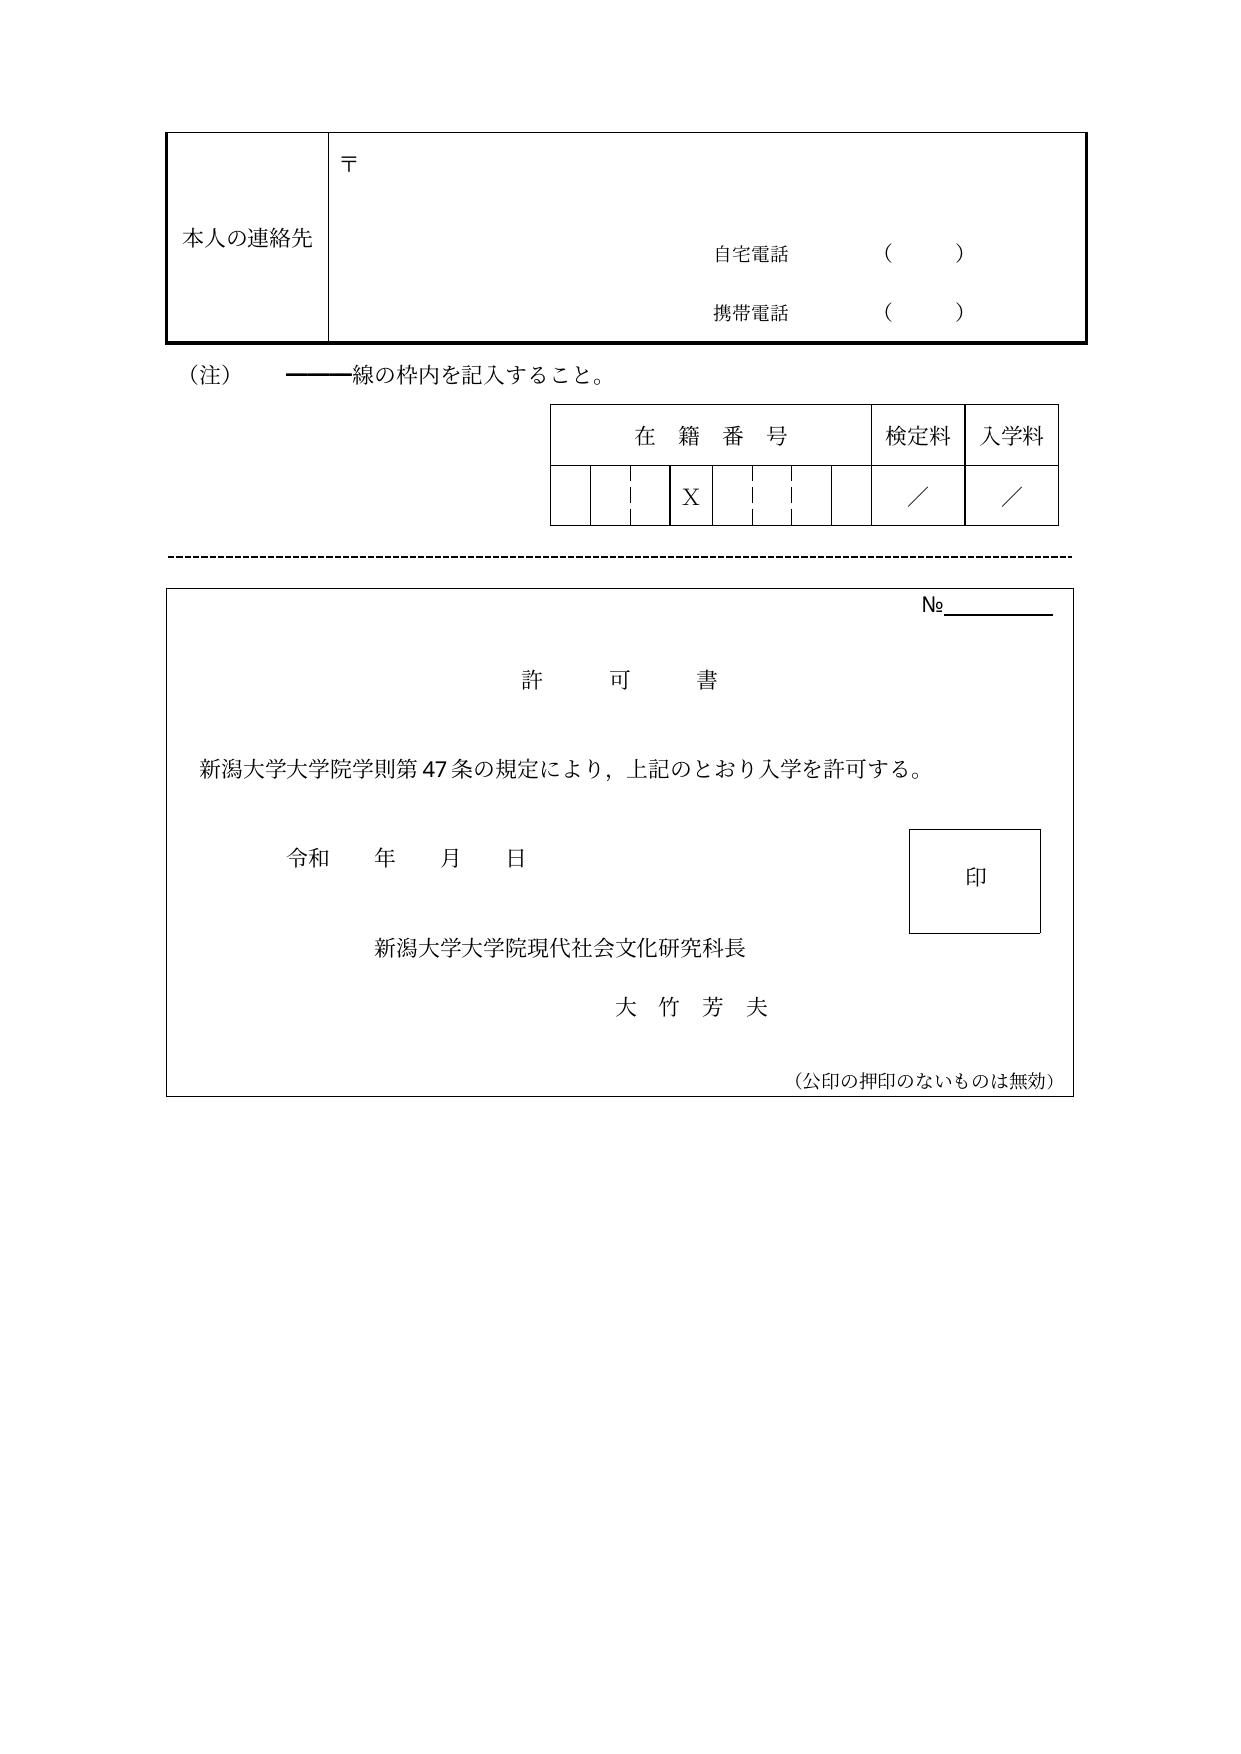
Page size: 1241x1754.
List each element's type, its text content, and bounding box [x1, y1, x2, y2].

text （注） ━━━線の枠内を記入すること。 [177, 345, 1063, 404]
table_header 検定料 [872, 405, 964, 465]
table_cell ／ [872, 466, 964, 525]
table_cell [167, 525, 1073, 556]
table_cell [752, 466, 792, 525]
table_cell [630, 466, 669, 525]
table_cell Ｘ [671, 466, 712, 525]
table_cell 〒 自宅電話 （ ） 携帯電話 （ ） [329, 133, 1085, 341]
table_cell [551, 466, 590, 525]
table_header 在 籍 番 号 [551, 405, 871, 465]
table_cell [832, 466, 871, 525]
table_cell [713, 466, 752, 525]
table_cell [792, 466, 831, 525]
table_cell [591, 466, 630, 525]
table_cell 本人の連絡先 [168, 133, 328, 341]
table_cell № 許 可 書 新潟大学大学院学則第47条の規定により，上記のとおり入学を許可する。 令和 年 月 日 新潟大学大学院現代社会文化研究科長 大 竹 芳 夫 （公印の押印のないものは無効） [167, 589, 1073, 1096]
table_cell ／ [966, 466, 1058, 525]
table_header 入学料 [966, 405, 1058, 465]
table_cell [167, 556, 1073, 588]
